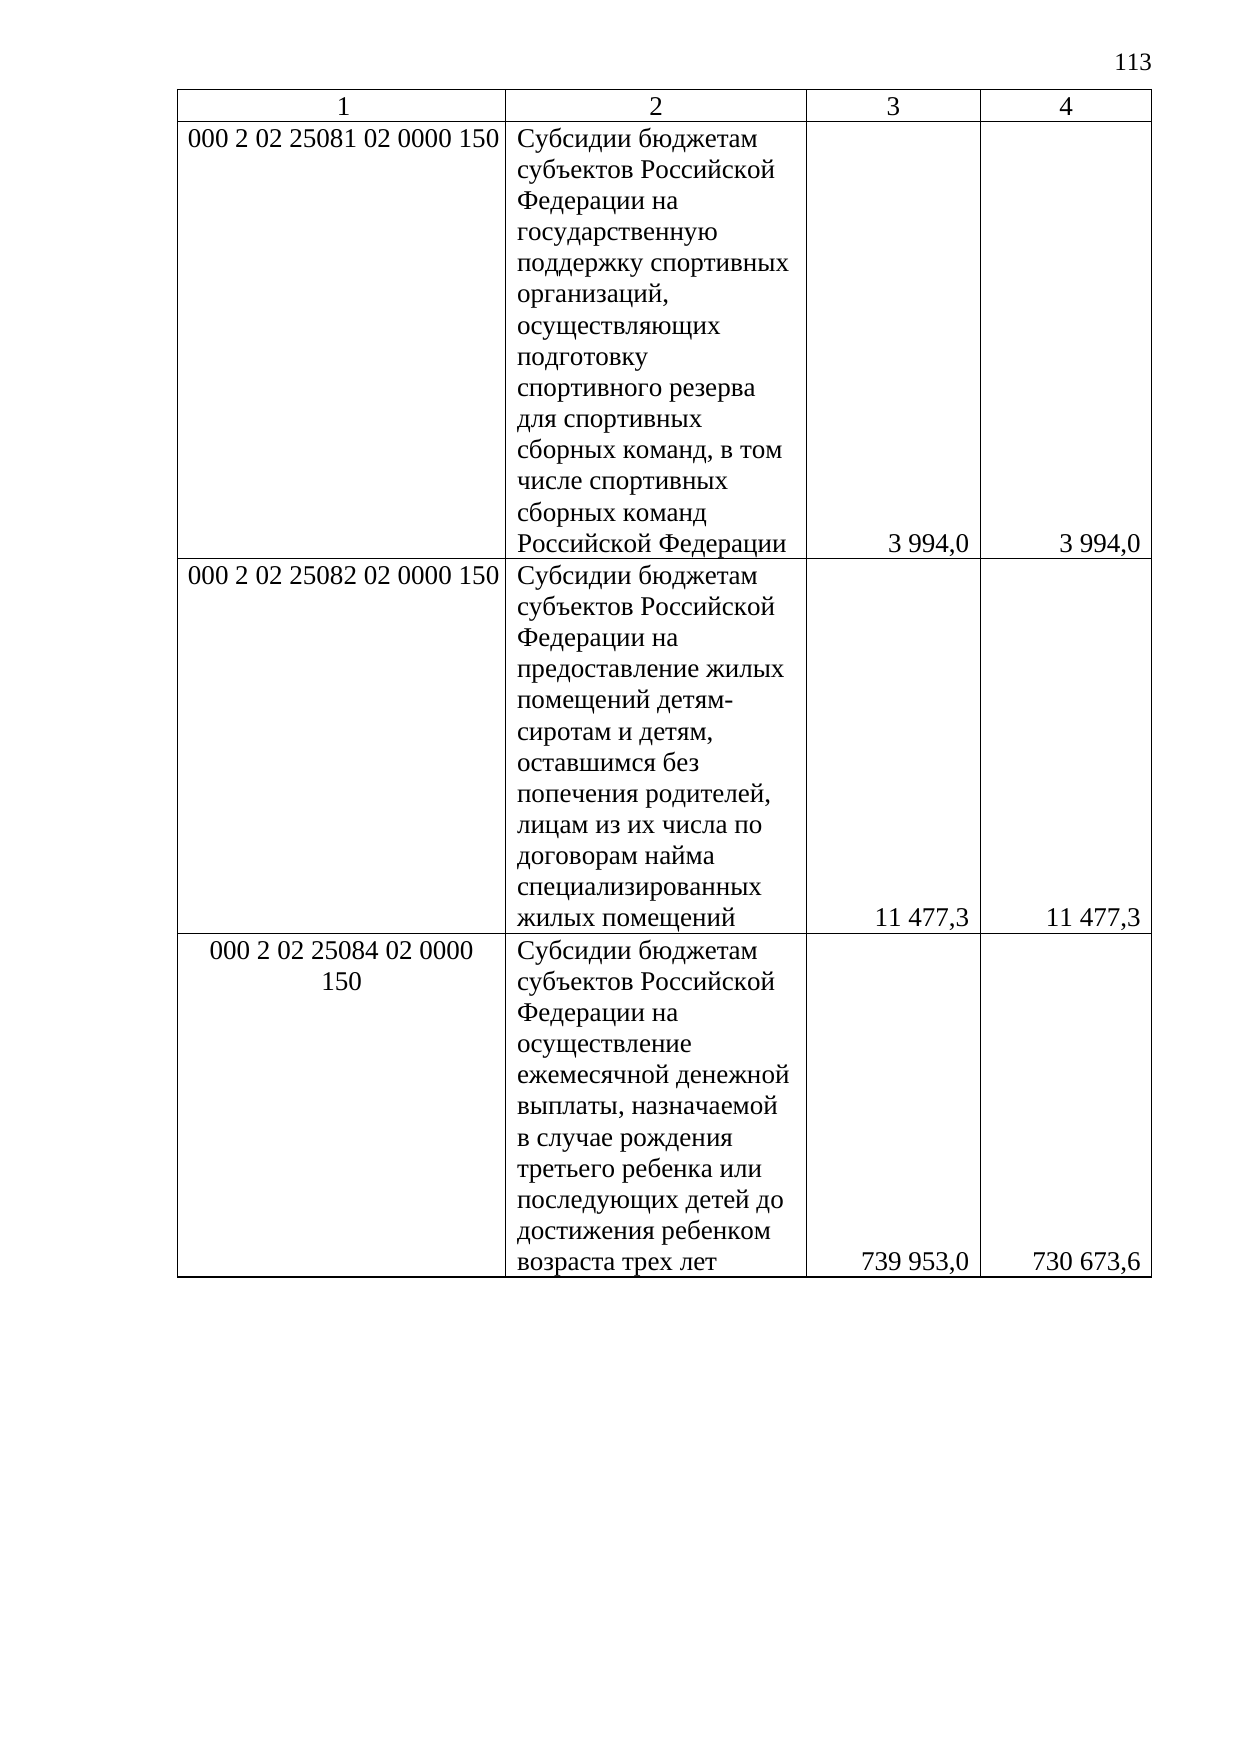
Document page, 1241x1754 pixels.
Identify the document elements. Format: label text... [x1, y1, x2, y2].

table_cell Субсидии бюджетам субъектов Российской Федерации на предоставление жилых помещений детям-сиротам и детям, оставшимся без попечения родителей, лицам из их числа по договорам найма специализированных жилых помещений [506, 559, 806, 933]
table_header 4 [981, 90, 1151, 121]
table_cell 739 953,0 [807, 934, 980, 1276]
table_cell 11 477,3 [981, 559, 1151, 933]
table_cell 000 2 02 25084 02 0000 150 [178, 934, 505, 1276]
table_header 3 [807, 90, 980, 121]
table_cell 730 673,6 [981, 934, 1151, 1276]
table_header 1 [178, 90, 505, 121]
table_cell 000 2 02 25081 02 0000 150 [178, 122, 505, 558]
table_cell 3 994,0 [981, 122, 1151, 558]
table_cell 11 477,3 [807, 559, 980, 933]
table_cell 3 994,0 [807, 122, 980, 558]
table_header 2 [506, 90, 806, 121]
table_cell Субсидии бюджетам субъектов Российской Федерации на осуществление ежемесячной денежной выплаты, назначаемой в случае рождения третьего ребенка или последующих детей до достижения ребенком возраста трех лет [506, 934, 806, 1276]
table_cell Субсидии бюджетам субъектов Российской Федерации на государственную поддержку спортивных организаций, осуществляющих подготовку спортивного резерва для спортивных сборных команд, в том числе спортивных сборных команд Российской Федерации [506, 122, 806, 558]
table_cell 000 2 02 25082 02 0000 150 [178, 559, 505, 933]
